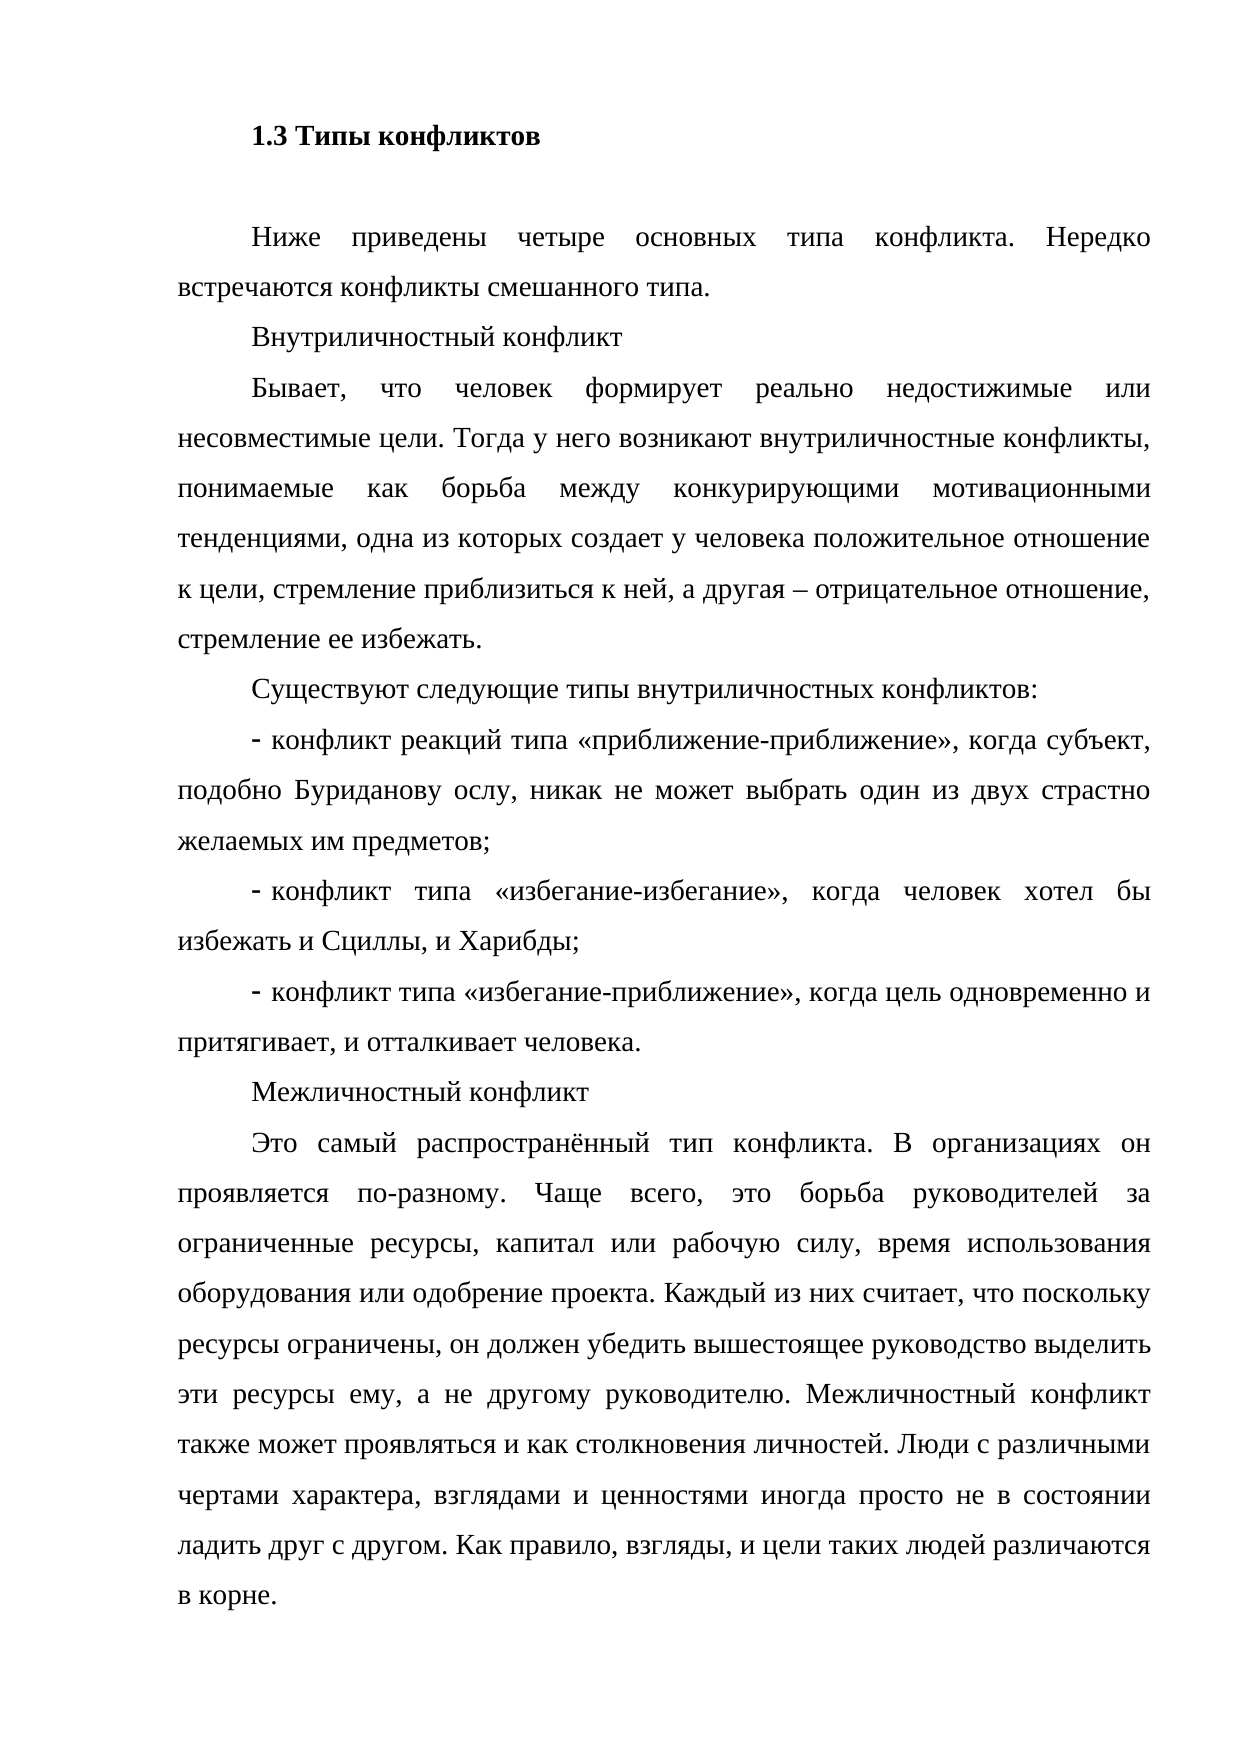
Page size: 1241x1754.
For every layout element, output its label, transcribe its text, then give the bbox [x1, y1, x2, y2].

text Бывает, что человек формирует реально недостижимые или несовместимые цели. Тогда у него возникают внутриличностные конфликты, понимаемые как борьба между конкурирующими мотивационными тенденциями, одна из которых создает у человека положительное отношение к цели, стремление приблизиться к ней, а другая – отрицательное отношение, стремление ее избежать. [177, 370, 1152, 655]
text 1.3 Типы конфликтов [177, 118, 1152, 152]
list конфликт типа «избегание-избегание», когда человек хотел бы избежать и Сциллы, и Харибды; [177, 873, 1152, 957]
text Межличностный конфликт [177, 1074, 1152, 1108]
text Существуют следующие типы внутриличностных конфликтов: [177, 672, 1152, 705]
text Это самый распространённый тип конфликта. В организациях он проявляется по-разному. Чаще всего, это борьба руководителей за ограниченные ресурсы, капитал или рабочую силу, время использования оборудования или одобрение проекта. Каждый из них считает, что поскольку ресурсы ограничены, он должен убедить вышестоящее руководство выделить эти ресурсы ему, а не другому руководителю. Межличностный конфликт также может проявляться и как столкновения личностей. Люди с различными чертами характера, взглядами и ценностями иногда просто не в состоянии ладить друг с другом. Как правило, взгляды, и цели таких людей различаются в корне. [177, 1125, 1152, 1611]
subtitle Внутриличностный конфликт [177, 319, 1152, 353]
list конфликт типа «избегание-приближение», когда цель одновременно и притягивает, и отталкивает человека. [177, 974, 1152, 1058]
text Ниже приведены четыре основных типа конфликта. Нередко встречаются конфликты смешанного типа. [177, 219, 1152, 303]
list конфликт реакций типа «приближение-приближение», когда субъект, подобно Буриданову ослу, никак не может выбрать один из двух страстно желаемых им предметов; [177, 722, 1152, 856]
